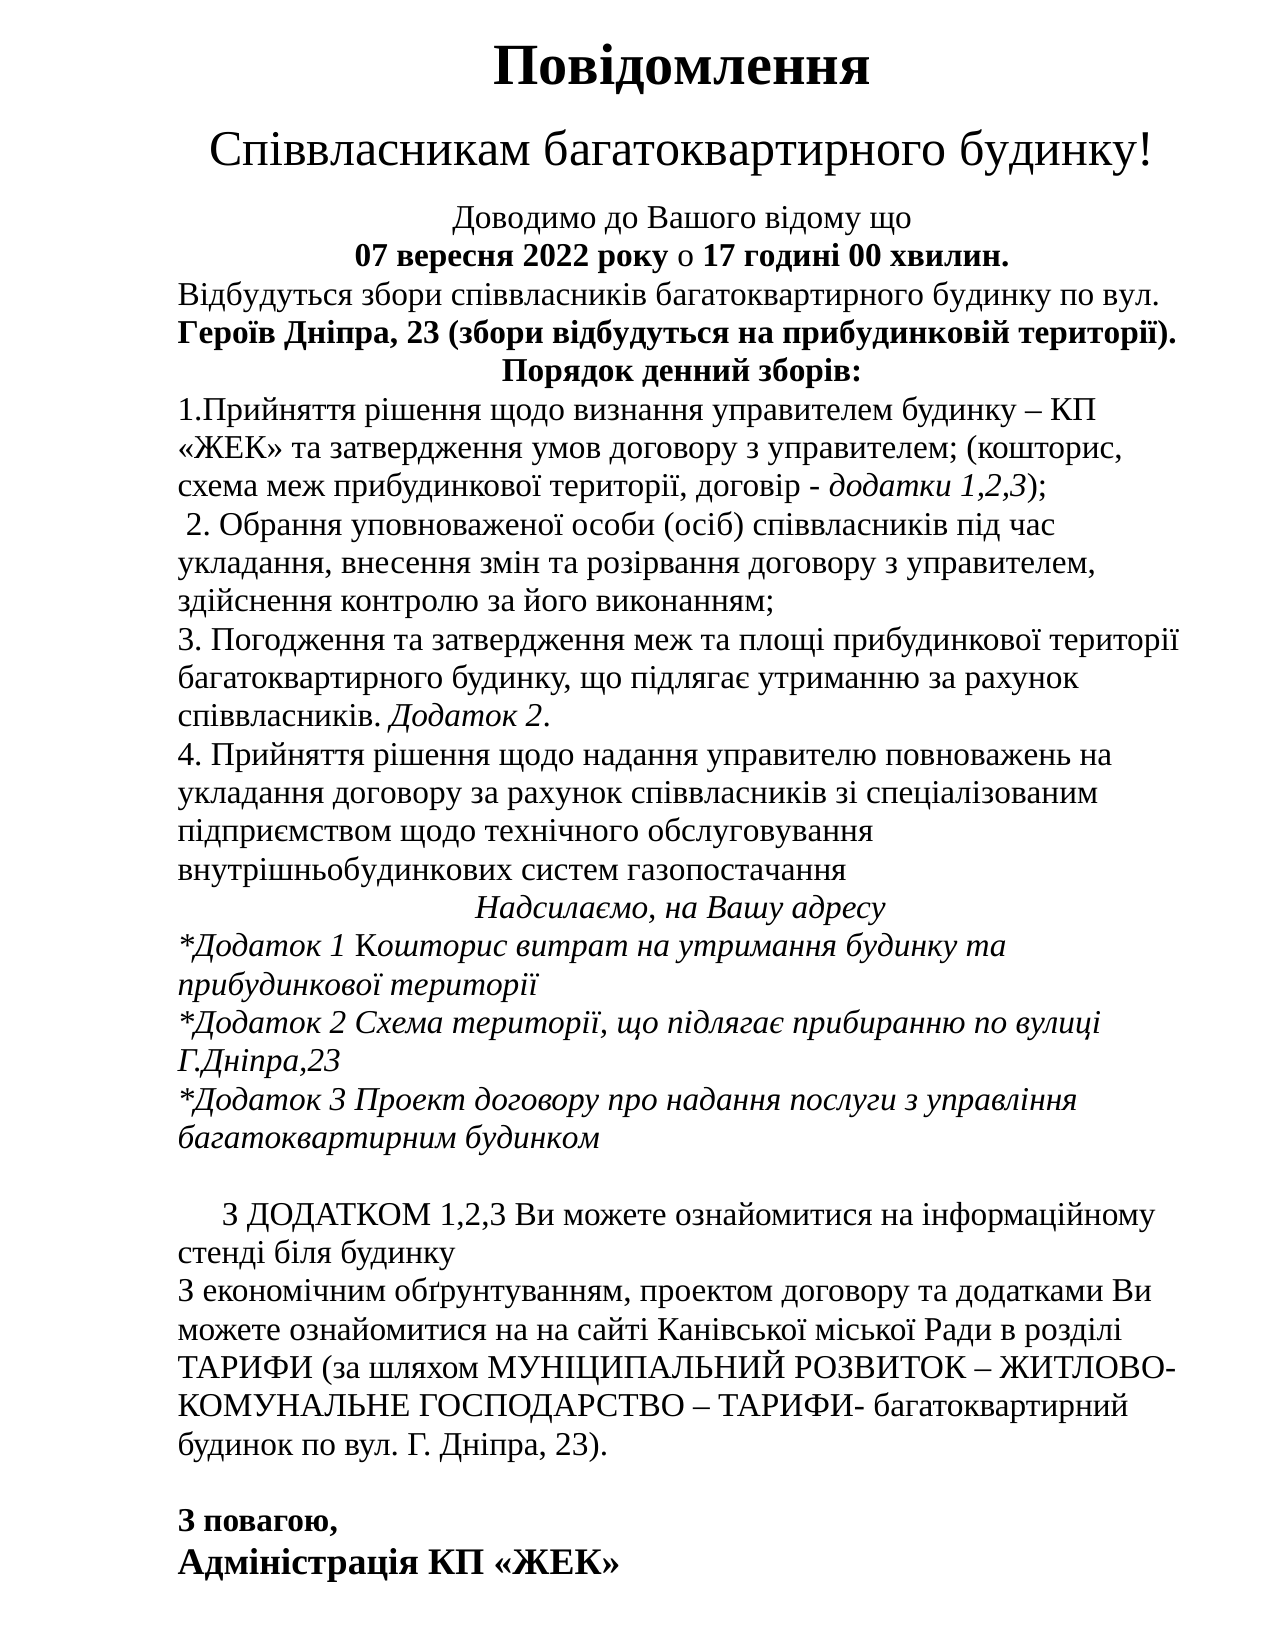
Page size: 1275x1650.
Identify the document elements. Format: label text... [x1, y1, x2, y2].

text 4. Прийняття рішення щодо надання управителю повноважень на укладання договору за рахунок співвласників зі спеціалізованим підприємством щодо технічного обслуговування внутрішньобудинкових систем газопостачання [177, 734, 1186, 887]
text Надсилаємо, на Вашу адресу [177, 887, 1186, 926]
text 07 вересня 2022 року о 17 годині 00 хвилин. [177, 236, 1186, 274]
text 1.Прийняття рішення щодо визнання управителем будинку – КП «ЖЕК» та затвердження умов договору з управителем; (кошторис, схема меж прибудинкової території, договір - додатки 1,2,3); [177, 389, 1186, 504]
text Повідомлення [177, 29, 1186, 97]
text З повагою, [177, 1501, 1186, 1539]
text З ДОДАТКОМ 1,2,3 Ви можете ознайомитися на інформаційному стенді біля будинку [177, 1194, 1186, 1271]
text Порядок денний зборів: [177, 351, 1186, 389]
text Відбудуться збори співвласників багатоквартирного будинку по вул. Героїв Дніпра, 23 (збори відбудуться на прибудинковій території). [177, 274, 1186, 351]
text З економічним обґрунтуванням, проектом договору та додатками Ви можете ознайомитися на на сайті Канівської міської Ради в розділі ТАРИФИ (за шляхом МУНІЦИПАЛЬНИЙ РОЗВИТОК – ЖИТЛОВО-КОМУНАЛЬНЕ ГОСПОДАРСТВО – ТАРИФИ- багатоквартирний будинок по вул. Г. Дніпра, 23). [177, 1271, 1186, 1462]
text 2. Обрання уповноваженої особи (осіб) співвласників під час укладання, внесення змін та розірвання договору з управителем, здійснення контролю за його виконанням; [177, 504, 1186, 619]
text *Додаток 2 Схема території, що підлягає прибиранню по вулиці Г.Дніпра,23 [177, 1002, 1186, 1079]
text *Додаток 3 Проект договору про надання послуги з управління багатоквартирним будинком [177, 1079, 1186, 1156]
text 3. Погодження та затвердження меж та площі прибудинкової території багатоквартирного будинку, що підлягає утриманню за рахунок співвласників. Додаток 2. [177, 619, 1186, 734]
text Адміністрація КП «ЖЕК» [177, 1539, 1186, 1582]
text *Додаток 1 Кошторис витрат на утримання будинку та прибудинкової території [177, 926, 1186, 1002]
text Доводимо до Вашого відому що [177, 197, 1186, 236]
text Співвласникам багатоквартирного будинку! [177, 119, 1186, 176]
